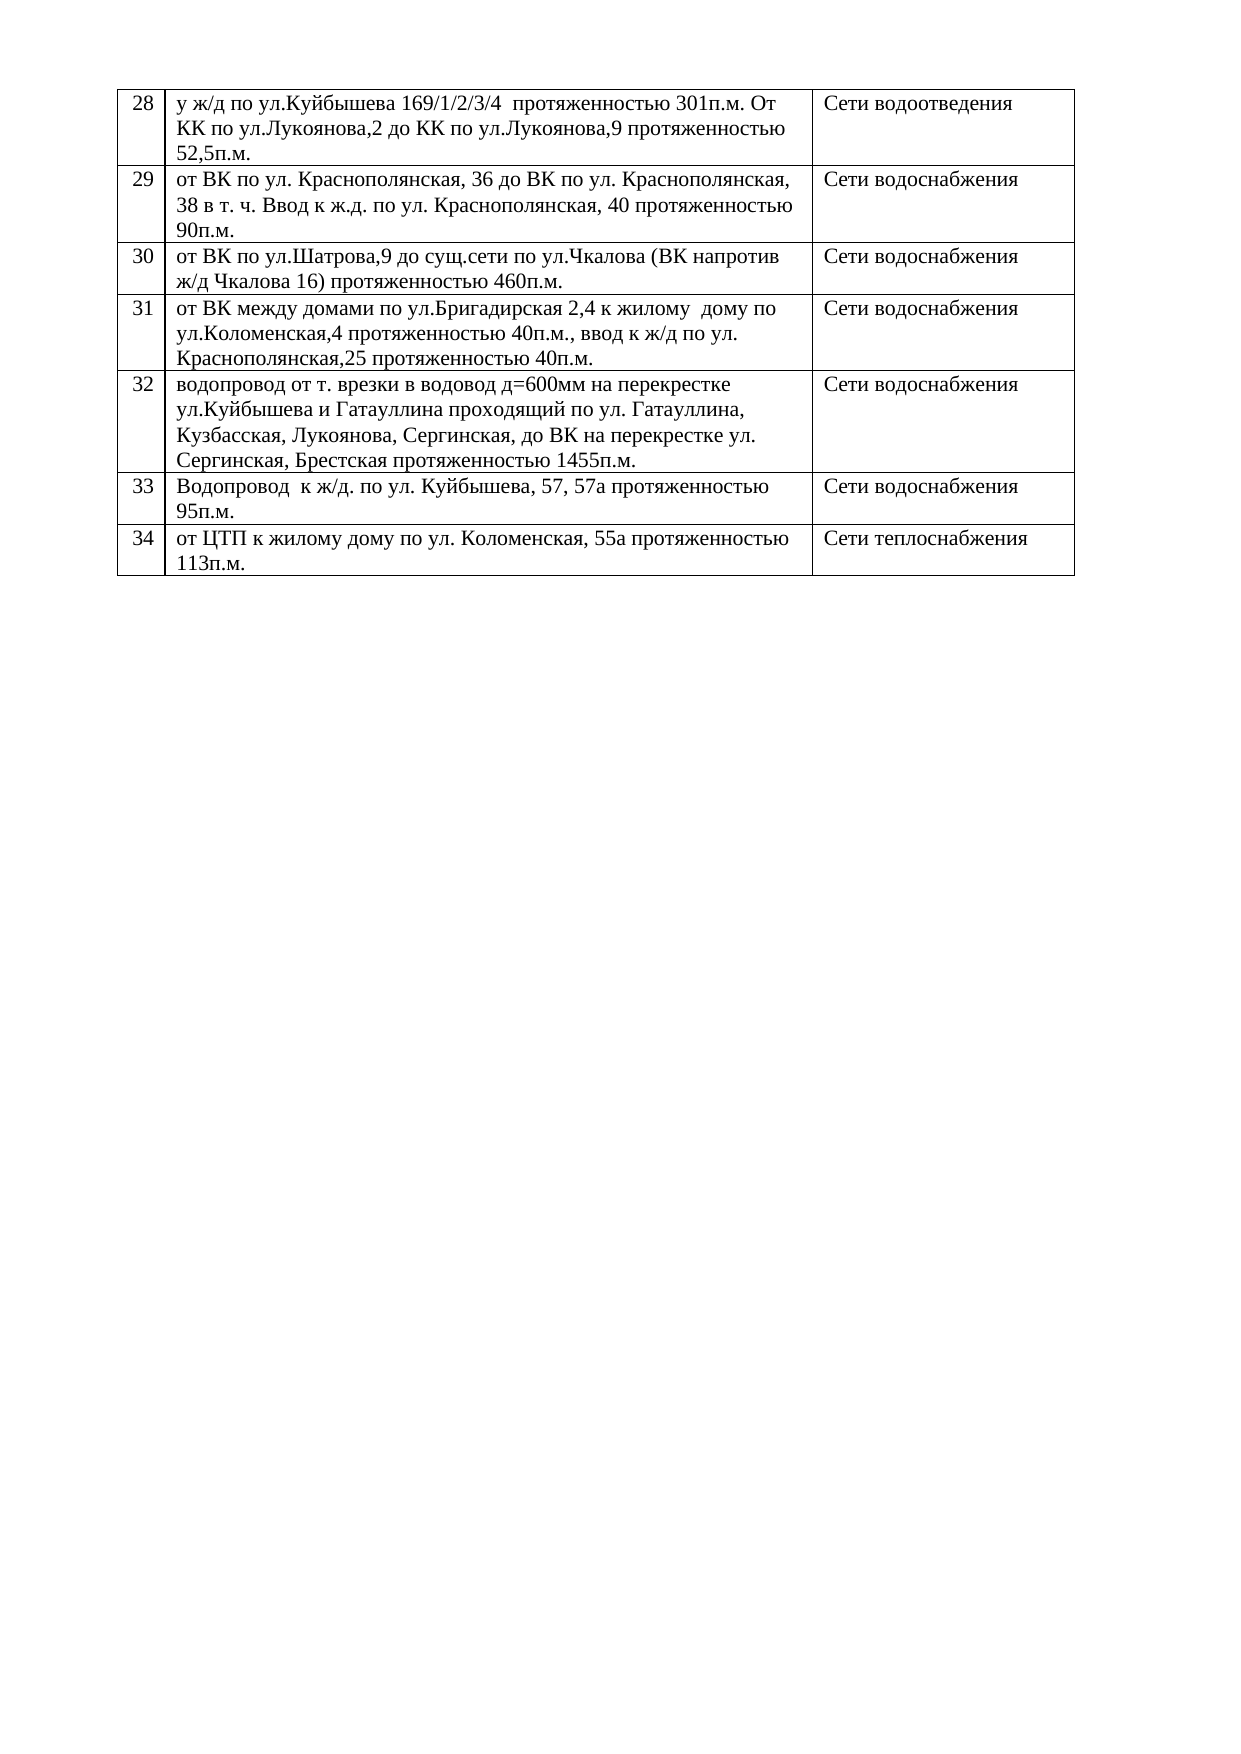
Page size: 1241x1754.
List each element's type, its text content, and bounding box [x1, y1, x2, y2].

table_cell 31 [118, 295, 164, 370]
table_cell от ВК по ул.Шатрова,9 до сущ.сети по ул.Чкалова (ВК напротив ж/д Чкалова 16) протяженностью 460п.м. [166, 243, 812, 293]
table_cell 30 [118, 243, 164, 293]
table_cell 28 [118, 90, 164, 165]
table_cell Сети водоснабжения [813, 166, 1074, 242]
table_cell от ВК между домами по ул.Бригадирская 2,4 к жилому дому по ул.Коломенская,4 протяженностью 40п.м., ввод к ж/д по ул. Краснополянская,25 протяженностью 40п.м. [166, 295, 812, 370]
table_cell водопровод от т. врезки в водовод д=600мм на перекрестке ул.Куйбышева и Гатауллина проходящий по ул. Гатауллина, Кузбасская, Лукоянова, Сергинская, до ВК на перекрестке ул. Сергинская, Брестская протяженностью 1455п.м. [166, 371, 812, 472]
table_cell 32 [118, 371, 164, 472]
table_cell Сети водоснабжения [813, 243, 1074, 293]
table_cell Сети теплоснабжения [813, 525, 1074, 575]
table_cell 29 [118, 166, 164, 242]
table_cell от ВК по ул. Краснополянская, 36 до ВК по ул. Краснополянская, 38 в т. ч. Ввод к ж.д. по ул. Краснополянская, 40 протяженностью 90п.м. [166, 166, 812, 242]
table_cell Сети водоснабжения [813, 371, 1074, 472]
table_cell у ж/д по ул.Куйбышева 169/1/2/3/4 протяженностью 301п.м. От КК по ул.Лукоянова,2 до КК по ул.Лукоянова,9 протяженностью 52,5п.м. [166, 90, 812, 165]
table_cell 34 [118, 525, 164, 575]
table_cell Сети водоснабжения [813, 295, 1074, 370]
table_cell Сети водоотведения [813, 90, 1074, 165]
table_cell Сети водоснабжения [813, 473, 1074, 523]
table_cell Водопровод к ж/д. по ул. Куйбышева, 57, 57а протяженностью 95п.м. [166, 473, 812, 523]
table_cell 33 [118, 473, 164, 523]
table_cell от ЦТП к жилому дому по ул. Коломенская, 55а протяженностью 113п.м. [166, 525, 812, 575]
